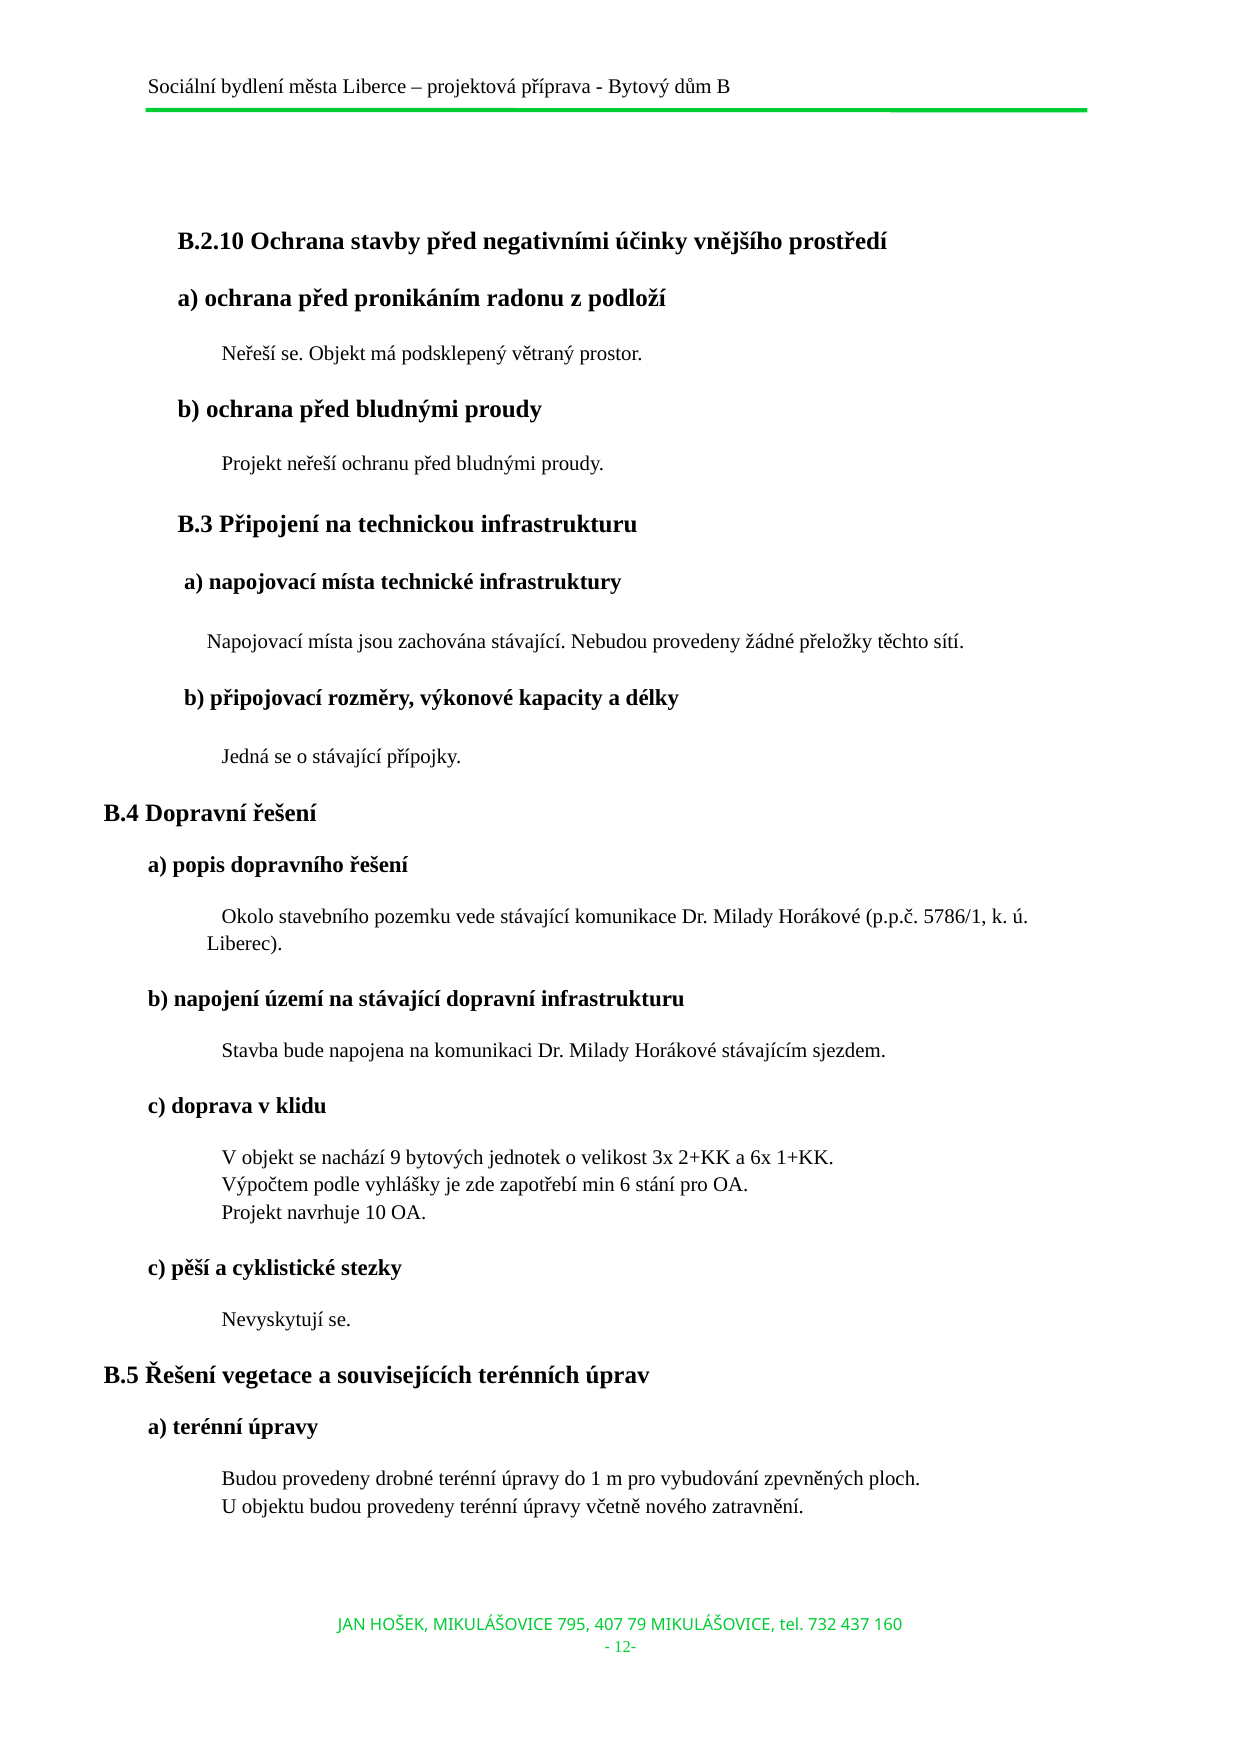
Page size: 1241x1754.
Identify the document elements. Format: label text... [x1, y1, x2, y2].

text c) doprava v klidu [148, 1092, 1093, 1118]
text a) ochrana před pronikáním radonu z podloží [177, 283, 1093, 312]
text a) terénní úpravy [148, 1413, 1093, 1439]
text Napojovací místa jsou zachována stávající. Nebudou provedeny žádné přeložky těchto sítí. [207, 628, 1093, 653]
text b) ochrana před bludnými proudy [177, 394, 1093, 423]
text V objekt se nachází 9 bytových jednotek o velikost 3x 2+KK a 6x 1+KK. [207, 1144, 1093, 1169]
text Jedná se o stávající přípojky. [221, 744, 1093, 768]
text Okolo stavebního pozemku vede stávající komunikace Dr. Milady Horákové (p.p.č. 5786/1, k. ú. Liberec). [207, 904, 1093, 955]
text b) připojovací rozměry, výkonové kapacity a délky [184, 684, 1093, 710]
text Projekt neřeší ochranu před bludnými proudy. [207, 451, 1093, 475]
text Výpočtem podle vyhlášky je zde zapotřebí min 6 stání pro OA. [207, 1172, 1093, 1196]
subtitle B.5 Řešení vegetace a souvisejících terénních úprav [103, 1360, 1093, 1389]
text U objektu budou provedeny terénní úpravy včetně nového zatravnění. [207, 1493, 1093, 1518]
text B.2.10 Ochrana stavby před negativními účinky vnějšího prostředí [177, 226, 1093, 255]
subtitle B.3 Připojení na technickou infrastrukturu [177, 509, 1093, 538]
list Neřeší se. Objekt má podsklepený větraný prostor. [221, 341, 1093, 365]
text Stavba bude napojena na komunikaci Dr. Milady Horákové stávajícím sjezdem. [207, 1038, 1093, 1062]
text a) napojovací místa technické infrastruktury [184, 568, 1093, 594]
text a) popis dopravního řešení [148, 851, 1093, 877]
text Budou provedeny drobné terénní úpravy do 1 m pro vybudování zpevněných ploch. [207, 1466, 1093, 1490]
text Projekt navrhuje 10 OA. [207, 1200, 1093, 1224]
text c) pěší a cyklistické stezky [148, 1254, 1093, 1280]
subtitle B.4 Dopravní řešení [103, 798, 1093, 827]
text Nevyskytují se. [207, 1306, 1093, 1331]
text b) napojení území na stávající dopravní infrastrukturu [148, 985, 1093, 1012]
